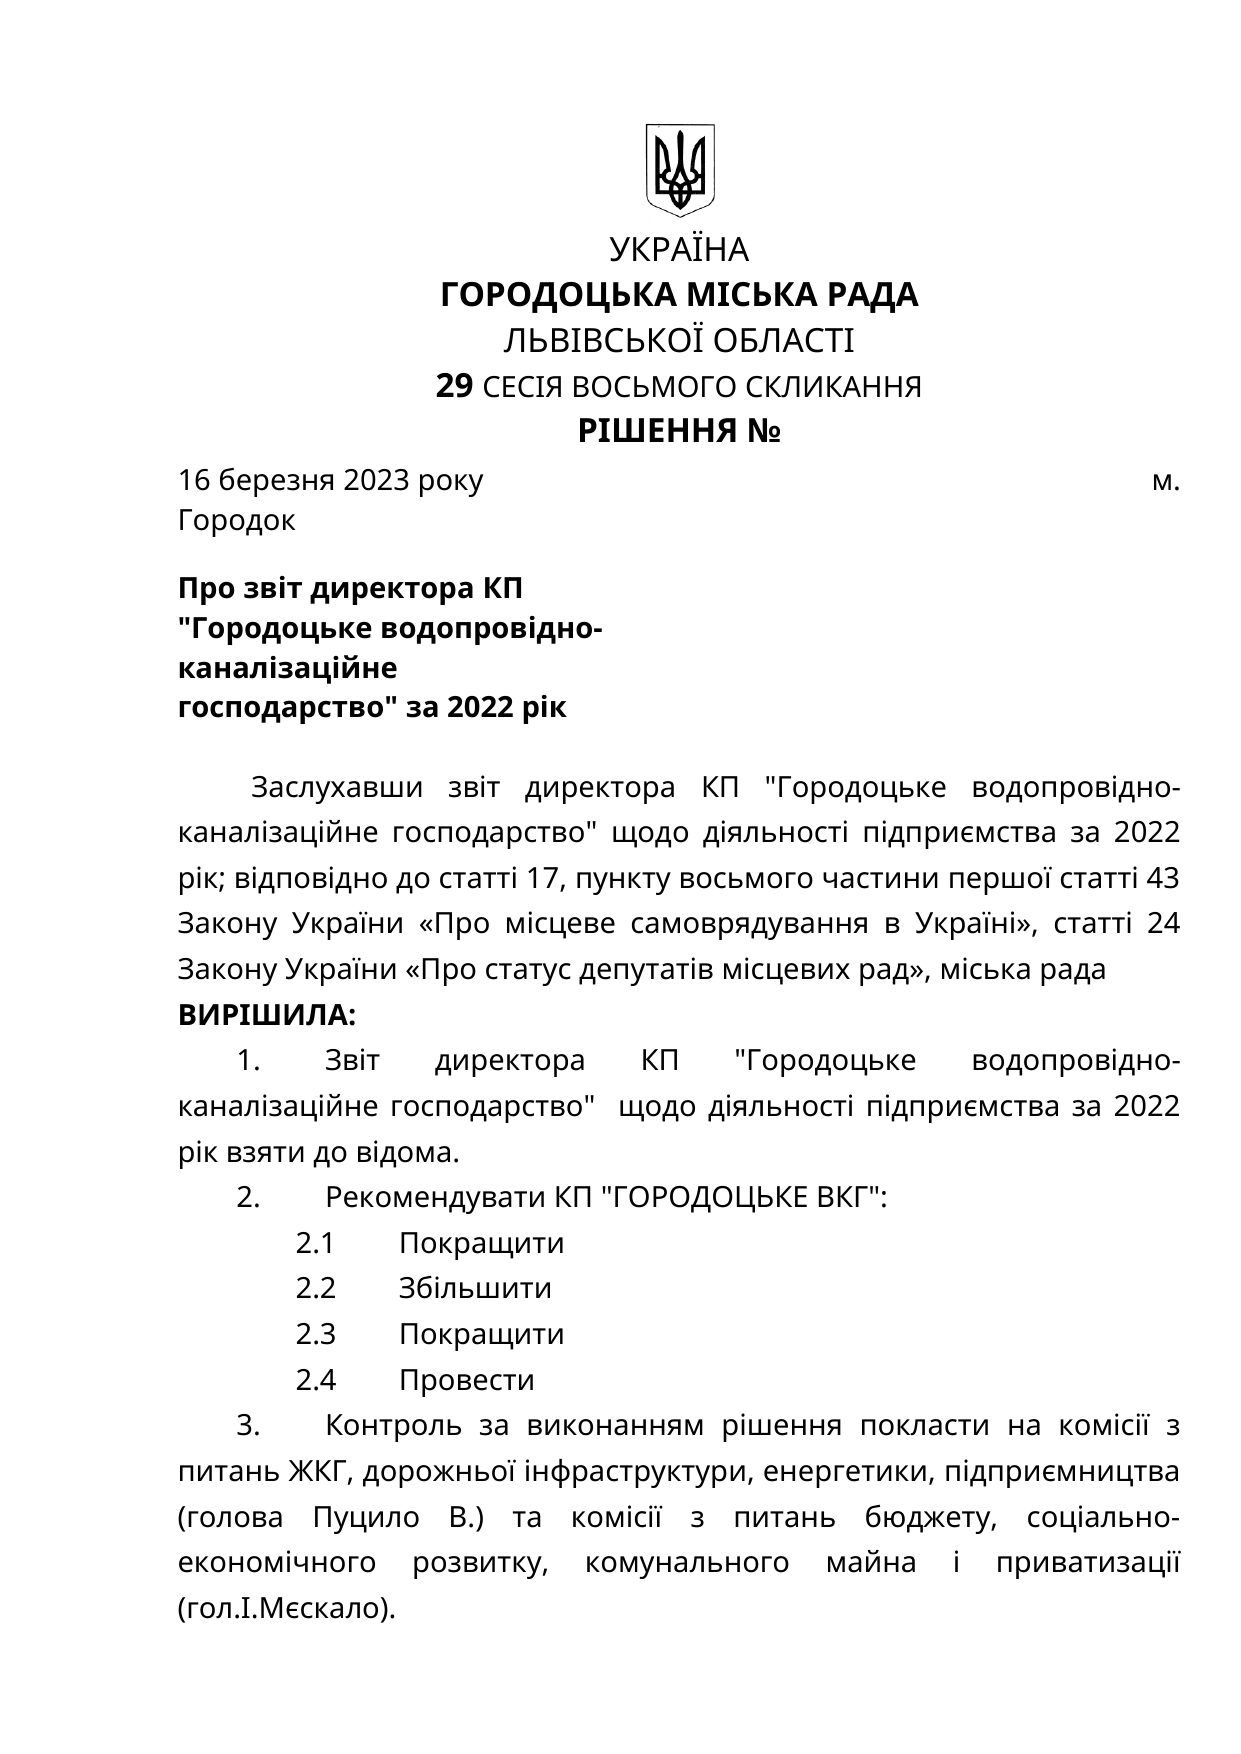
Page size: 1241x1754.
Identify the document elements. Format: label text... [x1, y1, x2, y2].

list Збільшити [295, 1268, 1181, 1307]
text ЛЬВІВСЬКОЇ ОБЛАСТІ [177, 316, 1181, 362]
picture [633, 118, 726, 222]
text 29 сесія восьмого скликання [177, 362, 1181, 407]
text ВИРІШИЛА: [177, 994, 1181, 1034]
list Провести [295, 1359, 1181, 1399]
text 16 березня 2023 року м. Городок [177, 459, 1181, 539]
list Рекомендувати КП "ГОРОДОЦЬКЕ ВКГ": [177, 1177, 1181, 1216]
list Покращити [295, 1222, 1181, 1262]
text УКРАЇНА [177, 226, 1181, 271]
text Заслухавши звіт директора КП "Городоцьке водопровідно-каналізаційне господарство" щодо діяльності підприємства за 2022 рік; відповідно до статті 17, пункту восьмого частини першої статті 43 Закону України «Про місцеве самоврядування в Україні», статті 24 Закону України «Про статус депутатів місцевих рад», міська рада [177, 766, 1181, 988]
text ГОРОДОЦЬКА МІСЬКА РАДА [177, 271, 1181, 316]
text Про звіт директора КП "Городоцьке водопровідно-каналізаційне господарство" за 2022 рік [177, 567, 605, 726]
text РІШЕННЯ № [177, 407, 1181, 453]
list Покращити [295, 1313, 1181, 1353]
list Контроль за виконанням рішення покласти на комісії з питань ЖКГ, дорожньої інфраструктури, енергетики, підприємництва (голова Пуцило В.) та комісії з питань бюджету, соціально-економічного розвитку, комунального майна і приватизації (гол.І.Мєскало). [177, 1405, 1181, 1627]
list Звіт директора КП "Городоцьке водопровідно-каналізаційне господарство" щодо діяльності підприємства за 2022 рік взяти до відома. [177, 1040, 1181, 1171]
